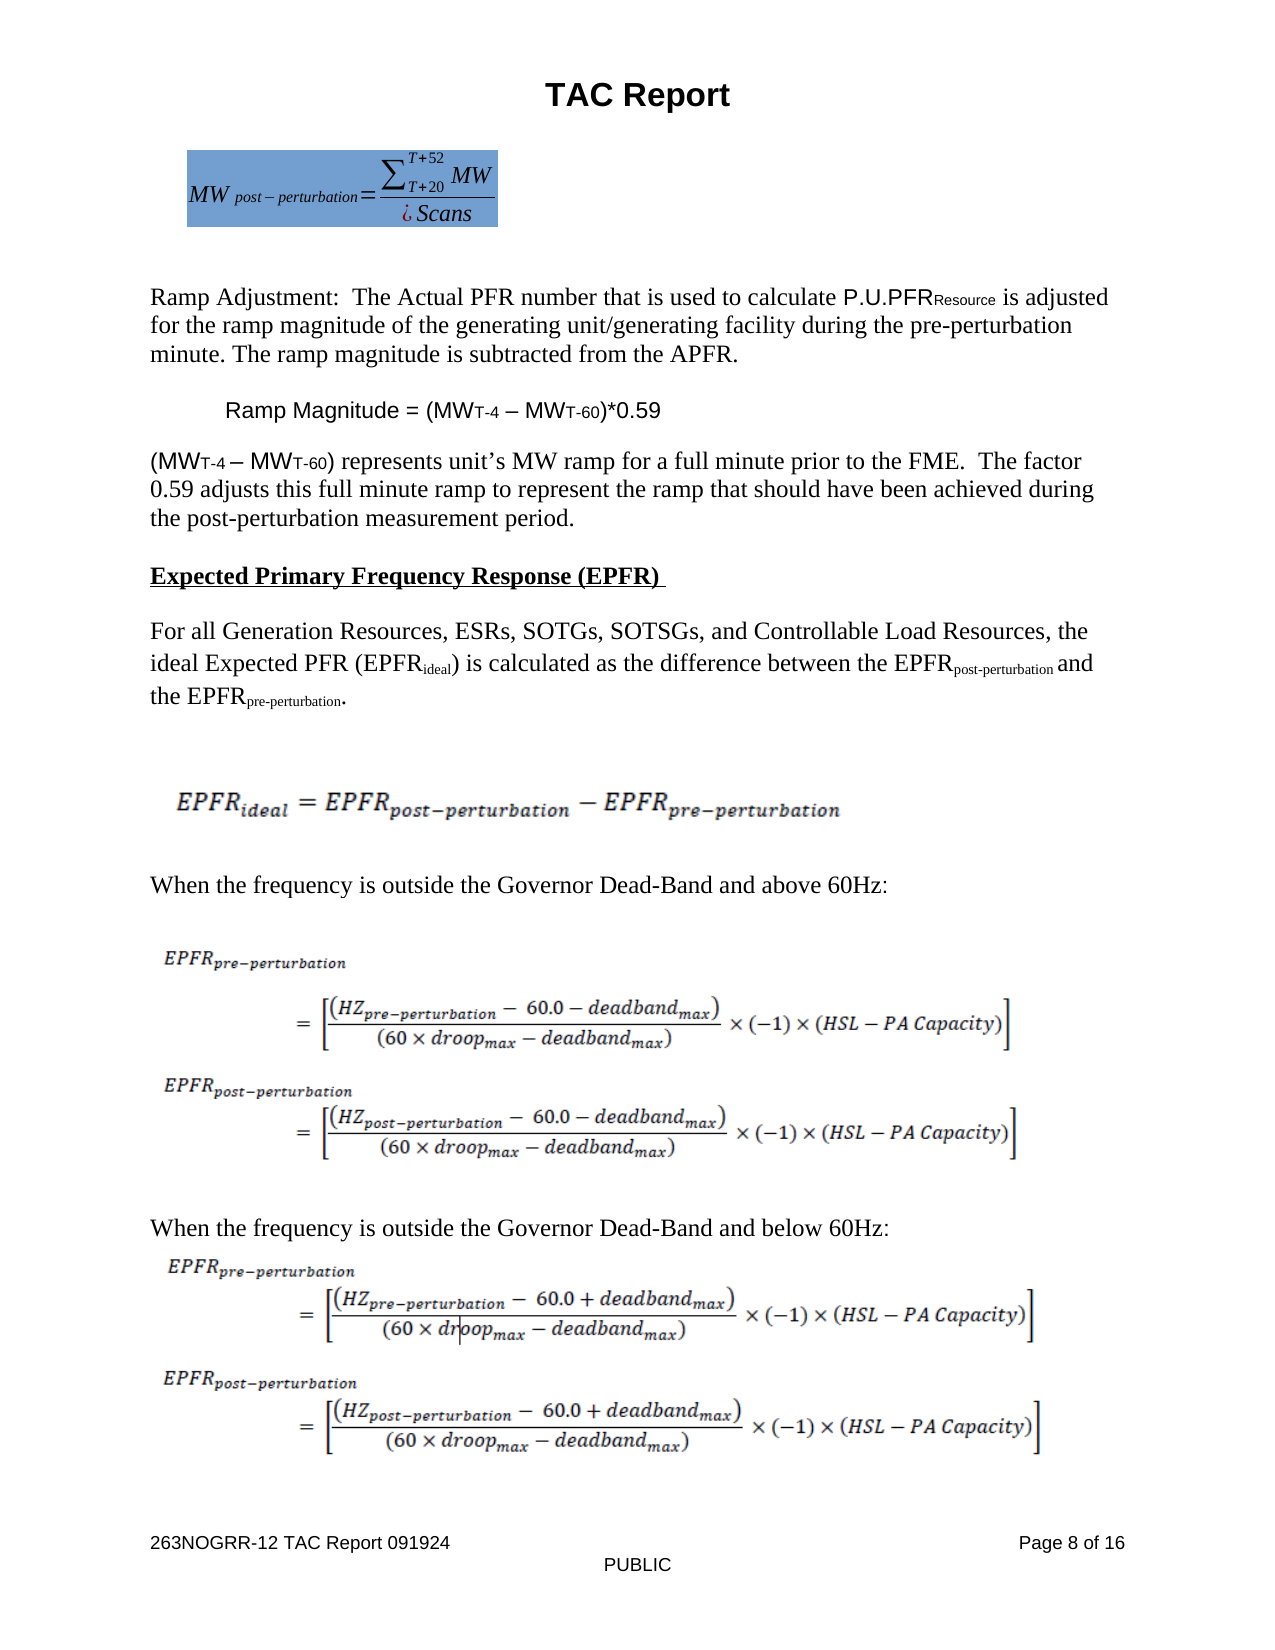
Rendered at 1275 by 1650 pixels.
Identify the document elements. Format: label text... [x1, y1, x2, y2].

text When the frequency is outside the Governor Dead-Band and above 60Hz: [150, 870, 1125, 898]
picture [150, 898, 1059, 1185]
text Ramp Magnitude = (MWT‐4 – MWT‐60)*0.59 [150, 391, 1125, 423]
picture [150, 1242, 1057, 1463]
picture [150, 769, 894, 841]
text For all Generation Resources, ESRs, SOTGs, SOTSGs, and Controllable Load Resources, the ideal Expected PFR (EPFRideal) is calculated as the difference between the EPFRpost‐perturbation and the EPFRpre‐perturbation. [150, 612, 1115, 710]
text (MWT‐4 – MWT‐60) represents unit’s MW ramp for a full minute prior to the FME. The factor 0.59 adjusts this full minute ramp to represent the ramp that should have been achieved during the post‐perturbation measurement period. [150, 446, 1125, 532]
text Expected Primary Frequency Response (EPFR) [150, 561, 1125, 589]
text Ramp Adjustment: The Actual PFR number that is used to calculate P.U.PFRResource is adjusted for the ramp magnitude of the generating unit/generating facility during the pre‐perturbation minute. The ramp magnitude is subtracted from the APFR. [150, 282, 1125, 368]
text When the frequency is outside the Governor Dead-Band and below 60Hz: [150, 1213, 1125, 1242]
